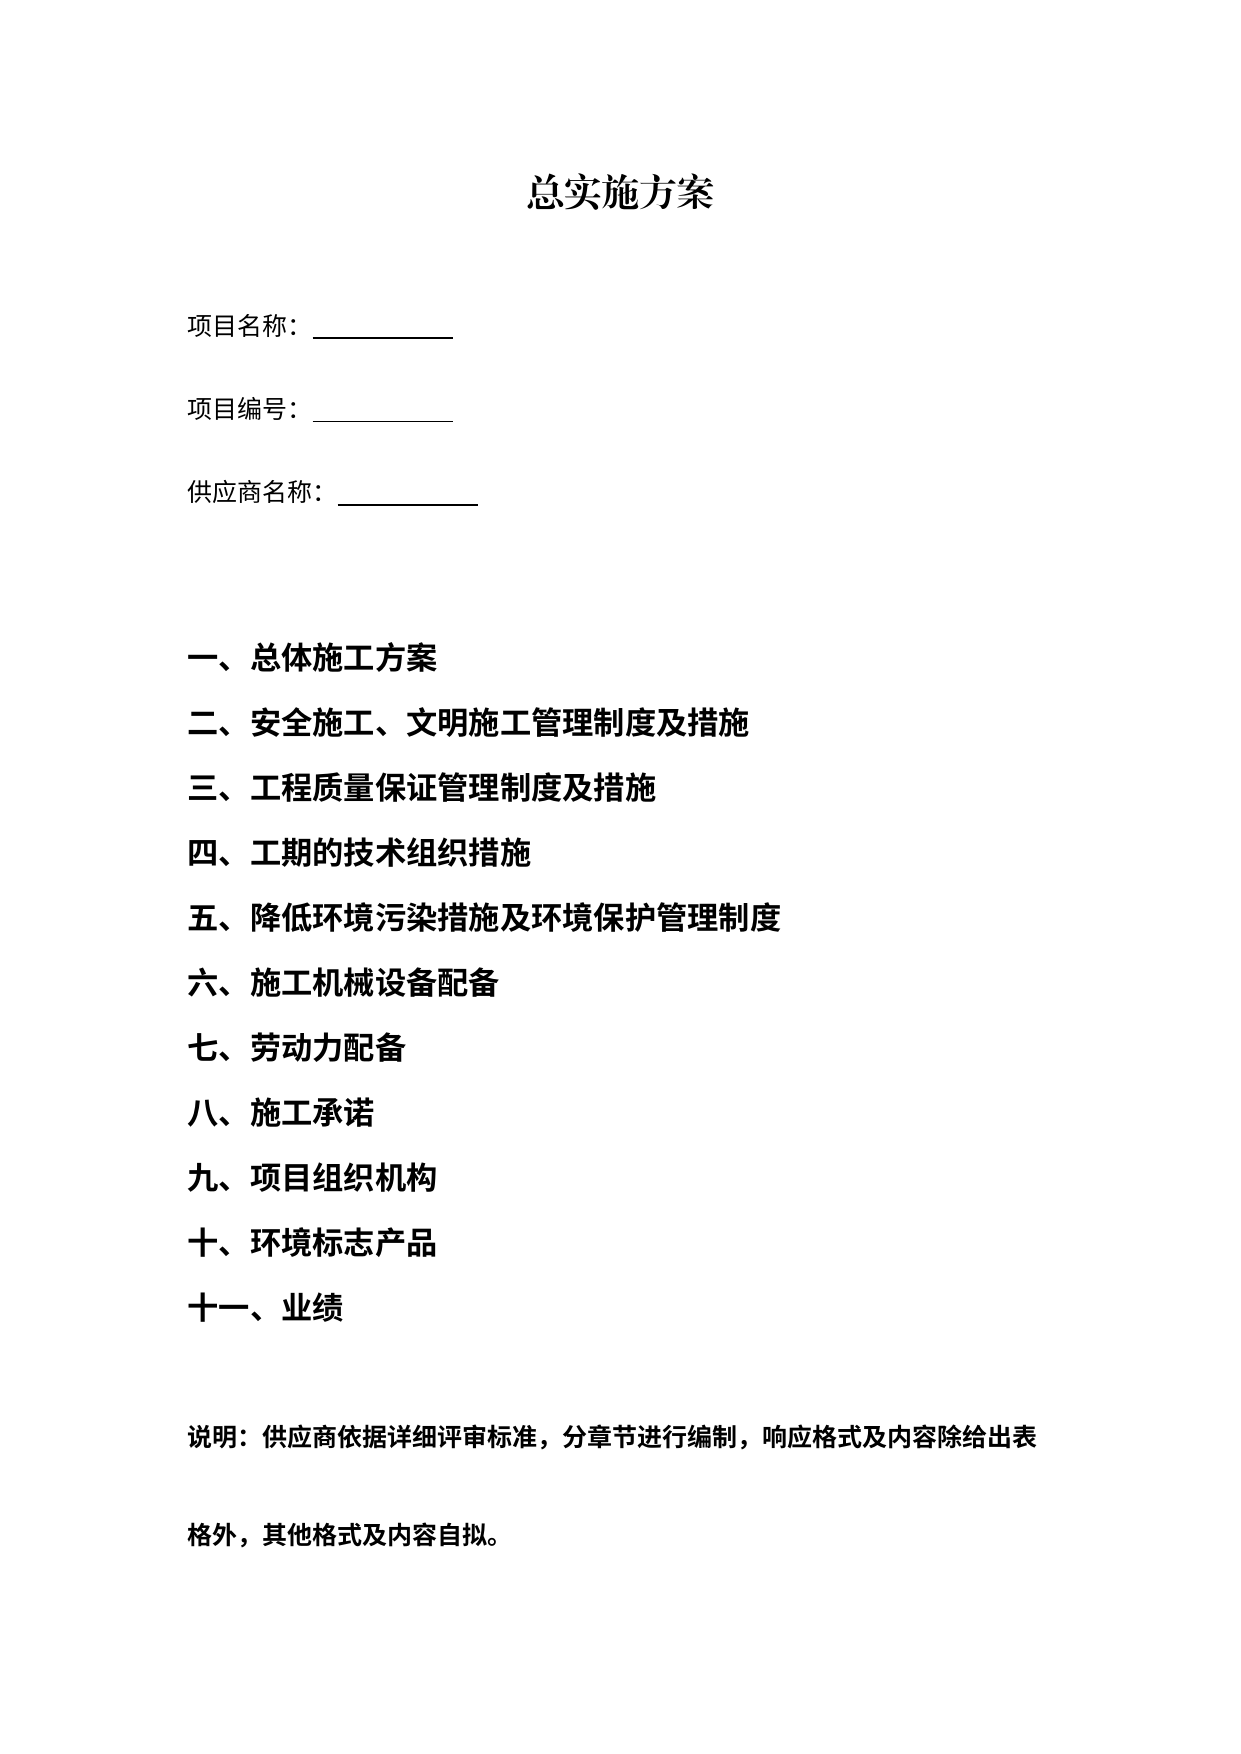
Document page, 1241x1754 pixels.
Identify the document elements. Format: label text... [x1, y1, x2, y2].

list 十、环境标志产品 [187, 1208, 1053, 1273]
list 六、施工机械设备配备 [187, 948, 1053, 1013]
list 四、工期的技术组织措施 [187, 818, 1053, 883]
list 十一、业绩 [187, 1273, 1053, 1338]
list 一、总体施工方案 [187, 623, 1053, 688]
list 九、项目组织机构 [187, 1143, 1053, 1208]
text 总实施方案 [187, 162, 1053, 227]
list 二、安全施工、文明施工管理制度及措施 [187, 688, 1053, 753]
list 五、降低环境污染措施及环境保护管理制度 [187, 883, 1053, 948]
list 八、施工承诺 [187, 1078, 1053, 1143]
list 七、劳动力配备 [187, 1013, 1053, 1078]
text 项目编号： [187, 375, 1053, 440]
text 供应商名称： [187, 458, 1053, 523]
text 说明：供应商依据详细评审标准，分章节进行编制，响应格式及内容除给出表格外，其他格式及内容自拟。 [187, 1403, 1053, 1566]
list 三、工程质量保证管理制度及措施 [187, 753, 1053, 818]
text 项目名称： [187, 292, 1053, 357]
